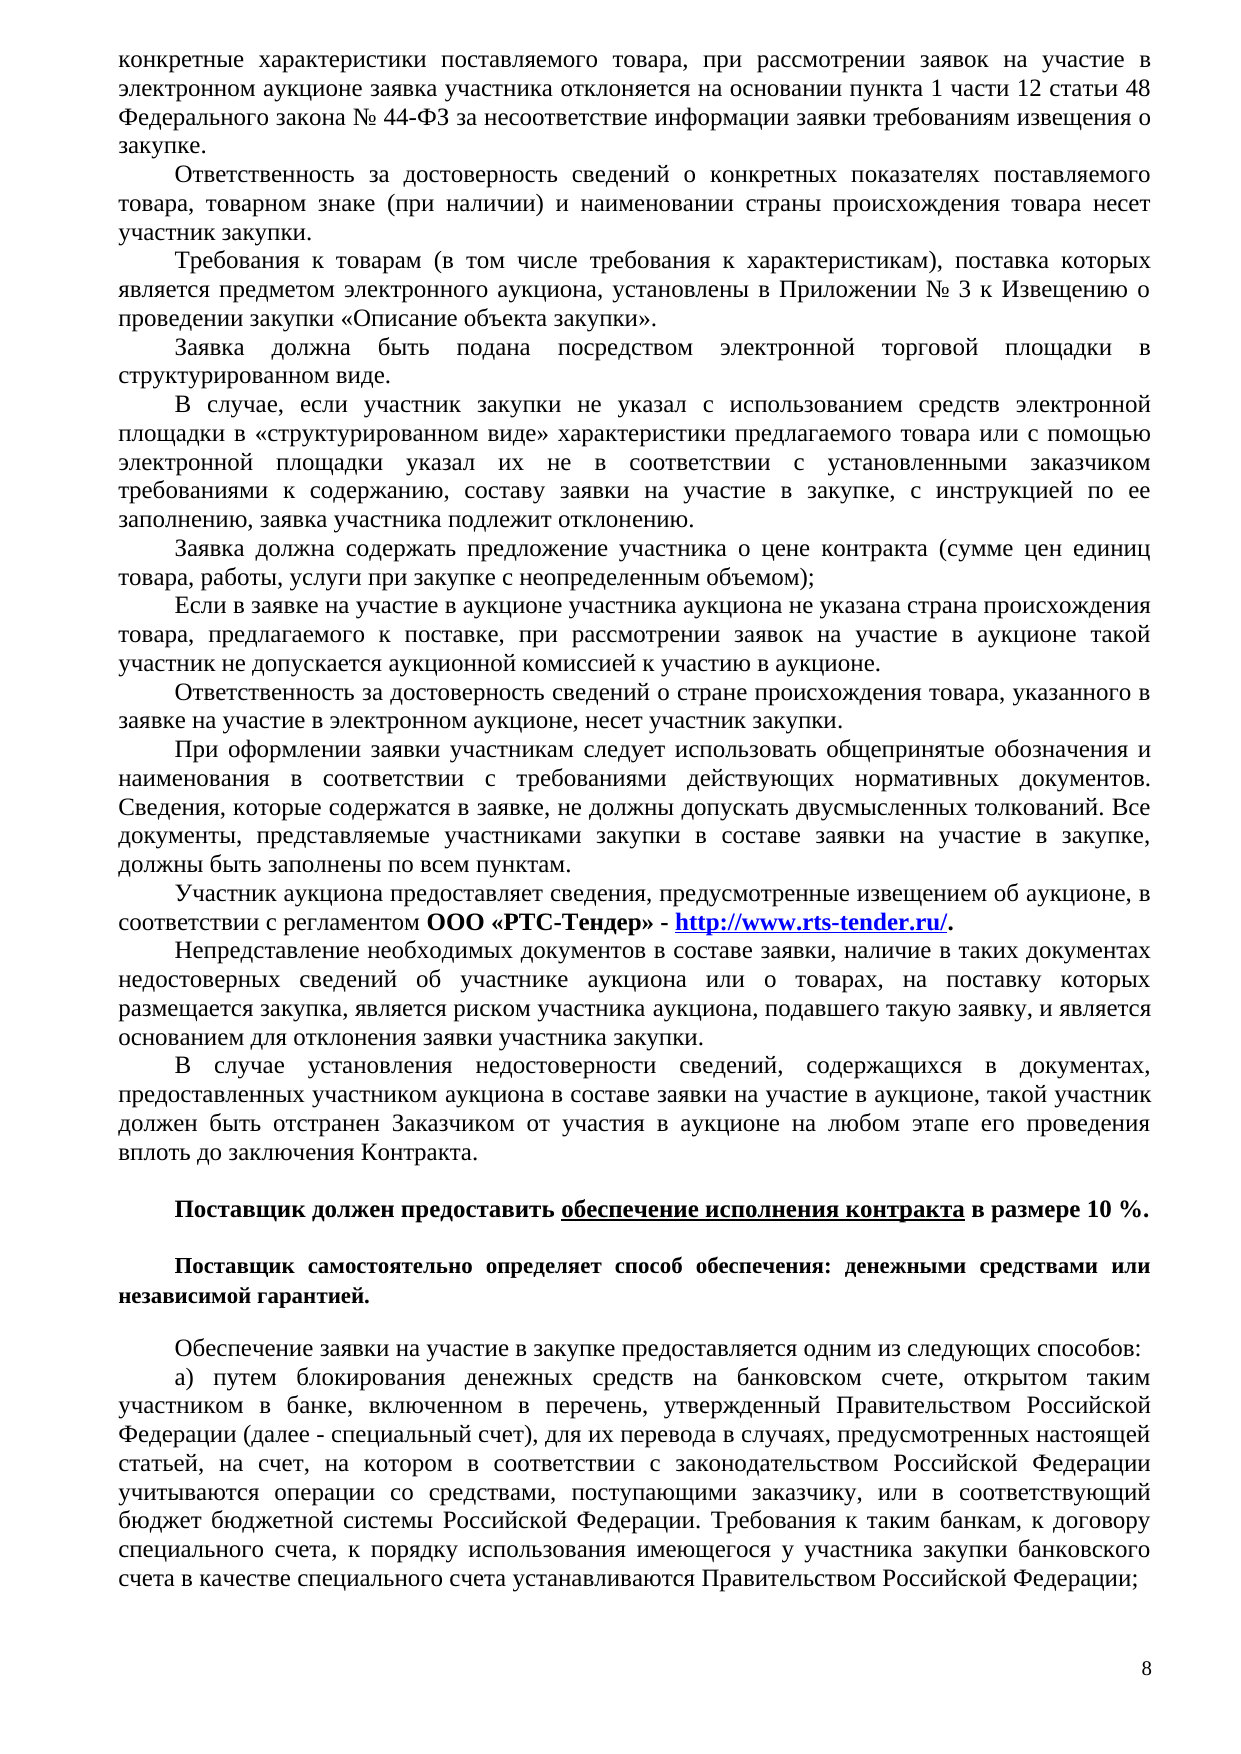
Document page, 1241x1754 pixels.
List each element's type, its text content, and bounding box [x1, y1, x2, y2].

text В случае, если участник закупки не указал с использованием средств электронной площадки в «структурированном виде» характеристики предлагаемого товара или с помощью электронной площадки указал их не в соответствии с установленными заказчиком требованиями к содержанию, составу заявки на участие в закупке, с инструкцией по ее заполнению, заявка участника подлежит отклонению. [118, 389, 1152, 533]
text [118, 44, 1152, 159]
text Поставщик должен предоставить обеспечение исполнения контракта в размере 10 %. [118, 1194, 1152, 1223]
text Ответственность за достоверность сведений о стране происхождения товара, указанного в заявке на участие в электронном аукционе, несет участник закупки. [118, 677, 1152, 734]
text Обеспечение заявки на участие в закупке предоставляется одним из следующих способов: [118, 1333, 1152, 1362]
text При оформлении заявки участникам следует использовать общепринятые обозначения и наименования в соответствии с требованиями действующих нормативных документов. Сведения, которые содержатся в заявке, не должны допускать двусмысленных толкований. Все документы, представляемые участниками закупки в составе заявки на участие в закупке, должны быть заполнены по всем пунктам. [118, 734, 1152, 878]
text а) путем блокирования денежных средств на банковском счете, открытом таким участником в банке, включенном в перечень, утвержденный Правительством Российской Федерации (далее - специальный счет), для их перевода в случаях, предусмотренных настоящей статьей, на счет, на котором в соответствии с законодательством Российской Федерации учитываются операции со средствами, поступающими заказчику, или в соответствующий бюджет бюджетной системы Российской Федерации. Требования к таким банкам, к договору специального счета, к порядку использования имеющегося у участника закупки банковского счета в качестве специального счета устанавливаются Правительством Российской Федерации; [118, 1362, 1152, 1592]
text Если в заявке на участие в аукционе участника аукциона не указана страна происхождения товара, предлагаемого к поставке, при рассмотрении заявок на участие в аукционе такой участник не допускается аукционной комиссией к участию в аукционе. [118, 591, 1152, 677]
text Непредставление необходимых документов в составе заявки, наличие в таких документах недостоверных сведений об участнике аукциона или о товарах, на поставку которых размещается закупка, является риском участника аукциона, подавшего такую заявку, и является основанием для отклонения заявки участника закупки. [118, 936, 1152, 1051]
text Заявка должна быть подана посредством электронной торговой площадки в структурированном виде. [118, 332, 1152, 389]
text В случае установления недостоверности сведений, содержащихся в документах, предоставленных участником аукциона в составе заявки на участие в аукционе, такой участник должен быть отстранен Заказчиком от участия в аукционе на любом этапе его проведения вплоть до заключения Контракта. [118, 1051, 1152, 1166]
text Участник аукциона предоставляет сведения, предусмотренные извещением об аукционе, в соответствии с регламентом ООО «РТС-Тендер» - http://www.rts-tender.ru/. [118, 878, 1152, 936]
text Поставщик самостоятельно определяет способ обеспечения: денежными средствами или независимой гарантией. [118, 1252, 1152, 1308]
text Ответственность за достоверность сведений о конкретных показателях поставляемого товара, товарном знаке (при наличии) и наименовании страны происхождения товара несет участник закупки. [118, 159, 1152, 246]
text Требования к товарам (в том числе требования к характеристикам), поставка которых является предметом электронного аукциона, установлены в Приложении № 3 к Извещению о проведении закупки «Описание объекта закупки». [118, 246, 1152, 332]
text Заявка должна содержать предложение участника о цене контракта (сумме цен единиц товара, работы, услуги при закупке с неопределенным объемом); [118, 533, 1152, 591]
